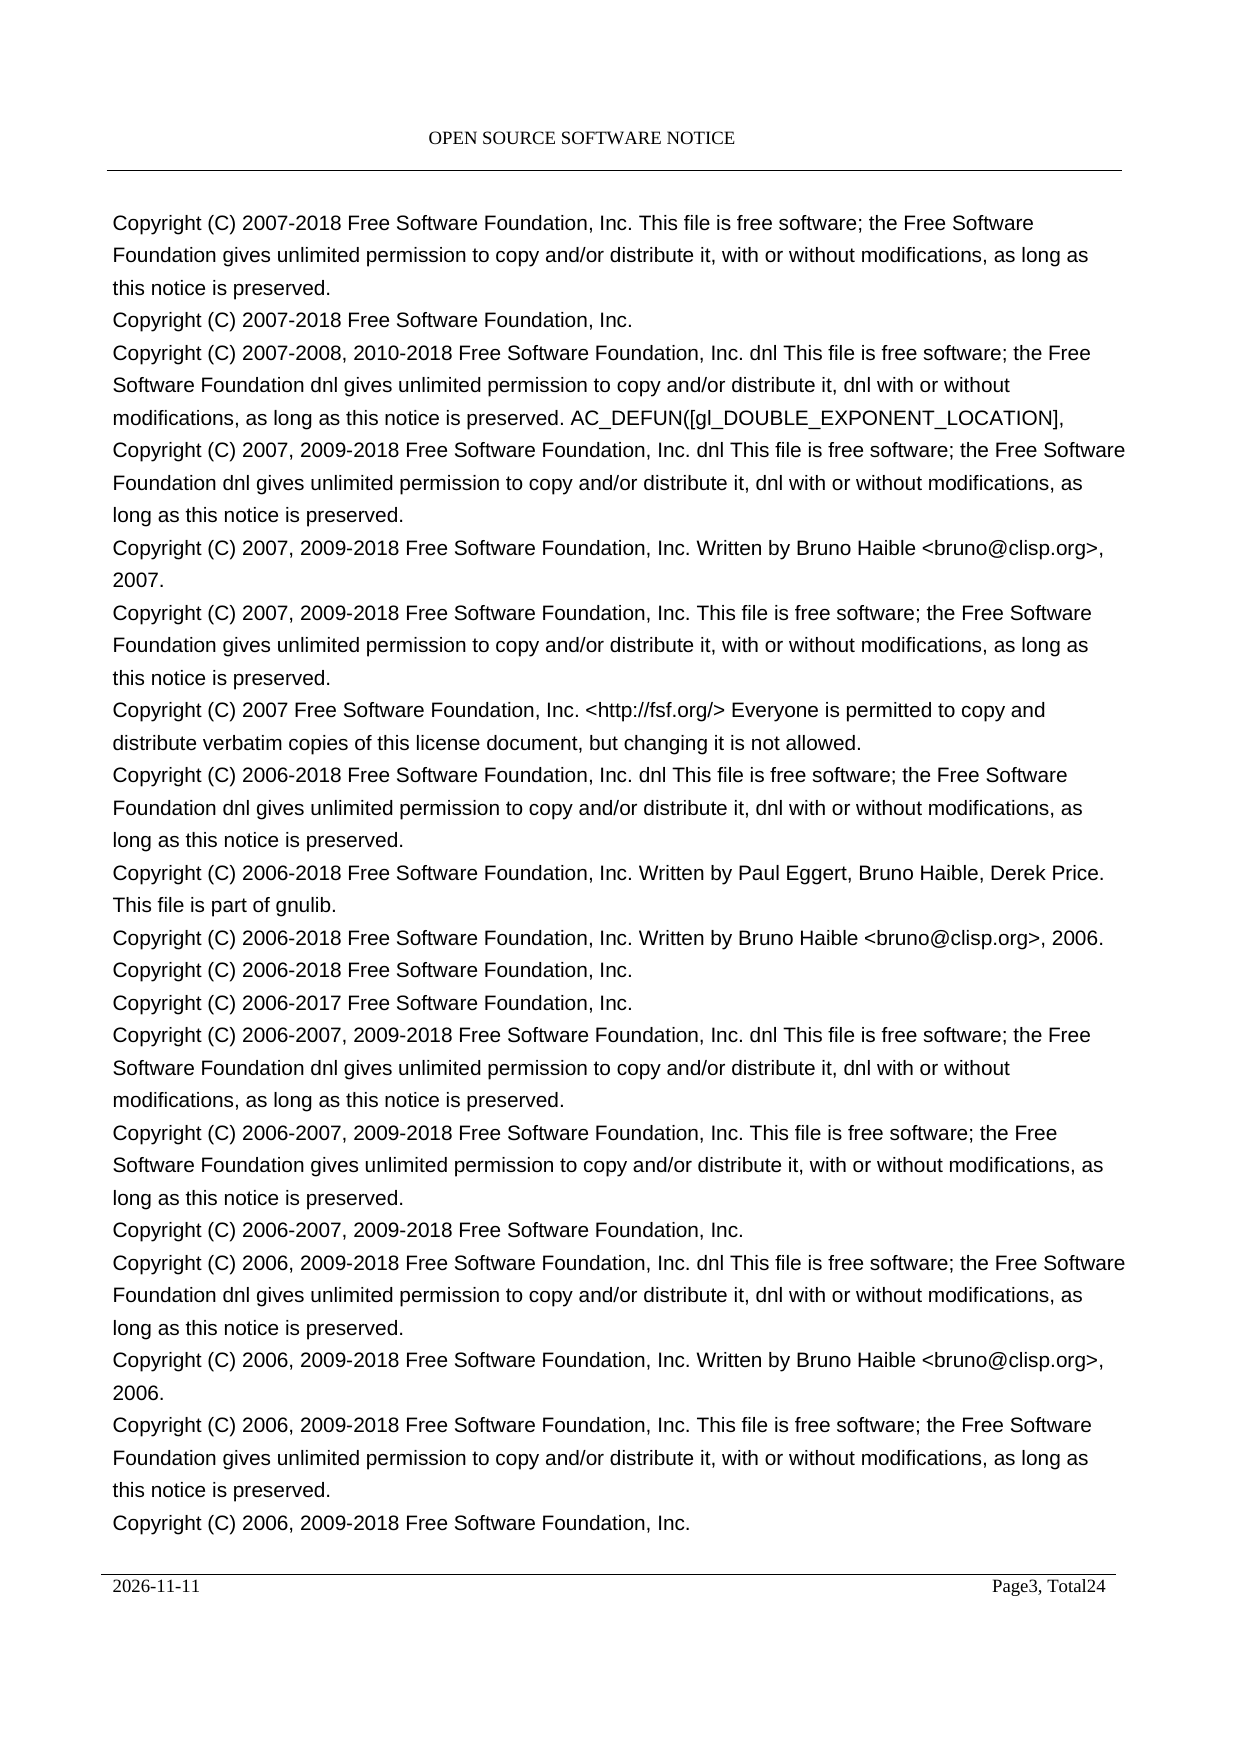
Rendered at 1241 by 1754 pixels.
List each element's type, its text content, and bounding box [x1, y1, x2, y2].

text Copyright (C) 2006-2018 Free Software Foundation, Inc. Written by Paul Eggert, Bruno Haible, Derek Price. This file is part of gnulib. [112, 856, 1128, 921]
text Copyright (C) 2006, 2009-2018 Free Software Foundation, Inc. This file is free software; the Free Software Foundation gives unlimited permission to copy and/or distribute it, with or without modifications, as long as this notice is preserved. [112, 1409, 1128, 1506]
text Copyright (C) 2007, 2009-2018 Free Software Foundation, Inc. Written by Bruno Haible <bruno@clisp.org>, 2007. [112, 531, 1128, 596]
text Copyright (C) 2006-2018 Free Software Foundation, Inc. [112, 954, 1128, 986]
text Copyright (C) 2006, 2009-2018 Free Software Foundation, Inc. [112, 1506, 1128, 1539]
text Copyright (C) 2006-2007, 2009-2018 Free Software Foundation, Inc. This file is free software; the Free Software Foundation gives unlimited permission to copy and/or distribute it, with or without modifications, as long as this notice is preserved. [112, 1116, 1128, 1214]
text Copyright (C) 2006, 2009-2018 Free Software Foundation, Inc. Written by Bruno Haible <bruno@clisp.org>, 2006. [112, 1344, 1128, 1409]
text Copyright (C) 2006-2007, 2009-2018 Free Software Foundation, Inc. [112, 1214, 1128, 1246]
text Copyright (C) 2006-2018 Free Software Foundation, Inc. Written by Bruno Haible <bruno@clisp.org>, 2006. [112, 921, 1128, 954]
text Copyright (C) 2006, 2009-2018 Free Software Foundation, Inc. dnl This file is free software; the Free Software Foundation dnl gives unlimited permission to copy and/or distribute it, dnl with or without modifications, as long as this notice is preserved. [112, 1246, 1128, 1344]
text Copyright (C) 2006-2018 Free Software Foundation, Inc. dnl This file is free software; the Free Software Foundation dnl gives unlimited permission to copy and/or distribute it, dnl with or without modifications, as long as this notice is preserved. [112, 759, 1128, 856]
text Copyright (C) 2007, 2009-2018 Free Software Foundation, Inc. This file is free software; the Free Software Foundation gives unlimited permission to copy and/or distribute it, with or without modifications, as long as this notice is preserved. [112, 596, 1128, 694]
text Copyright (C) 2007-2018 Free Software Foundation, Inc. This file is free software; the Free Software Foundation gives unlimited permission to copy and/or distribute it, with or without modifications, as long as this notice is preserved. [112, 206, 1128, 304]
text Copyright (C) 2006-2007, 2009-2018 Free Software Foundation, Inc. dnl This file is free software; the Free Software Foundation dnl gives unlimited permission to copy and/or distribute it, dnl with or without modifications, as long as this notice is preserved. [112, 1019, 1128, 1116]
text Copyright (C) 2007 Free Software Foundation, Inc. <http://fsf.org/> Everyone is permitted to copy and distribute verbatim copies of this license document, but changing it is not allowed. [112, 694, 1128, 759]
text Copyright (C) 2007-2008, 2010-2018 Free Software Foundation, Inc. dnl This file is free software; the Free Software Foundation dnl gives unlimited permission to copy and/or distribute it, dnl with or without modifications, as long as this notice is preserved. AC_DEFUN([gl_DOUBLE_EXPONENT_LOCATION], [112, 336, 1128, 434]
text Copyright (C) 2007-2018 Free Software Foundation, Inc. [112, 304, 1128, 336]
text Copyright (C) 2007, 2009-2018 Free Software Foundation, Inc. dnl This file is free software; the Free Software Foundation dnl gives unlimited permission to copy and/or distribute it, dnl with or without modifications, as long as this notice is preserved. [112, 434, 1128, 531]
text Copyright (C) 2006-2017 Free Software Foundation, Inc. [112, 986, 1128, 1019]
